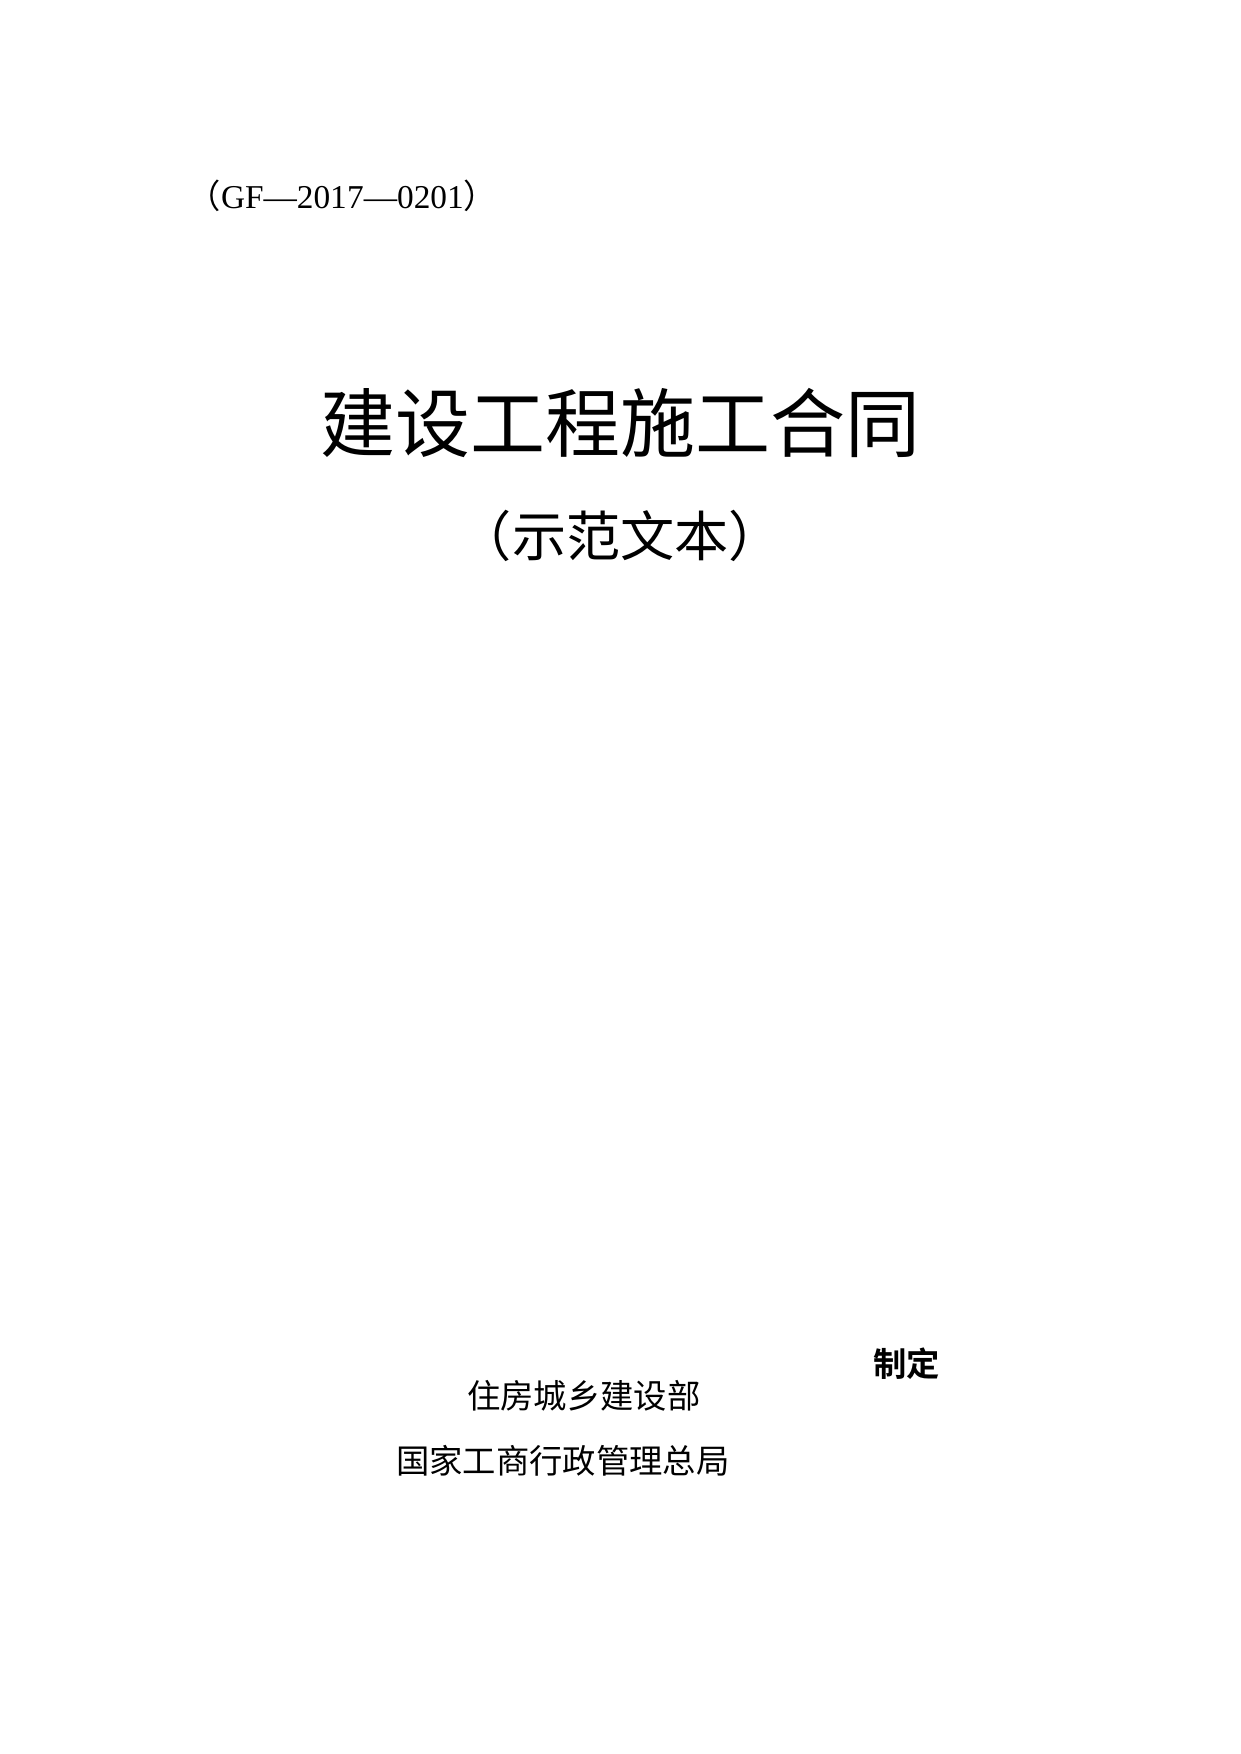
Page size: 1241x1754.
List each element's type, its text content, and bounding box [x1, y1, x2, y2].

text 建设工程施工合同 [187, 354, 1053, 484]
text （GF—2017—0201） [187, 162, 1053, 227]
text （示范文本） [187, 484, 1053, 582]
text 国家工商行政管理总局 [187, 1427, 888, 1492]
text 住房城乡建设部 [187, 1362, 954, 1427]
